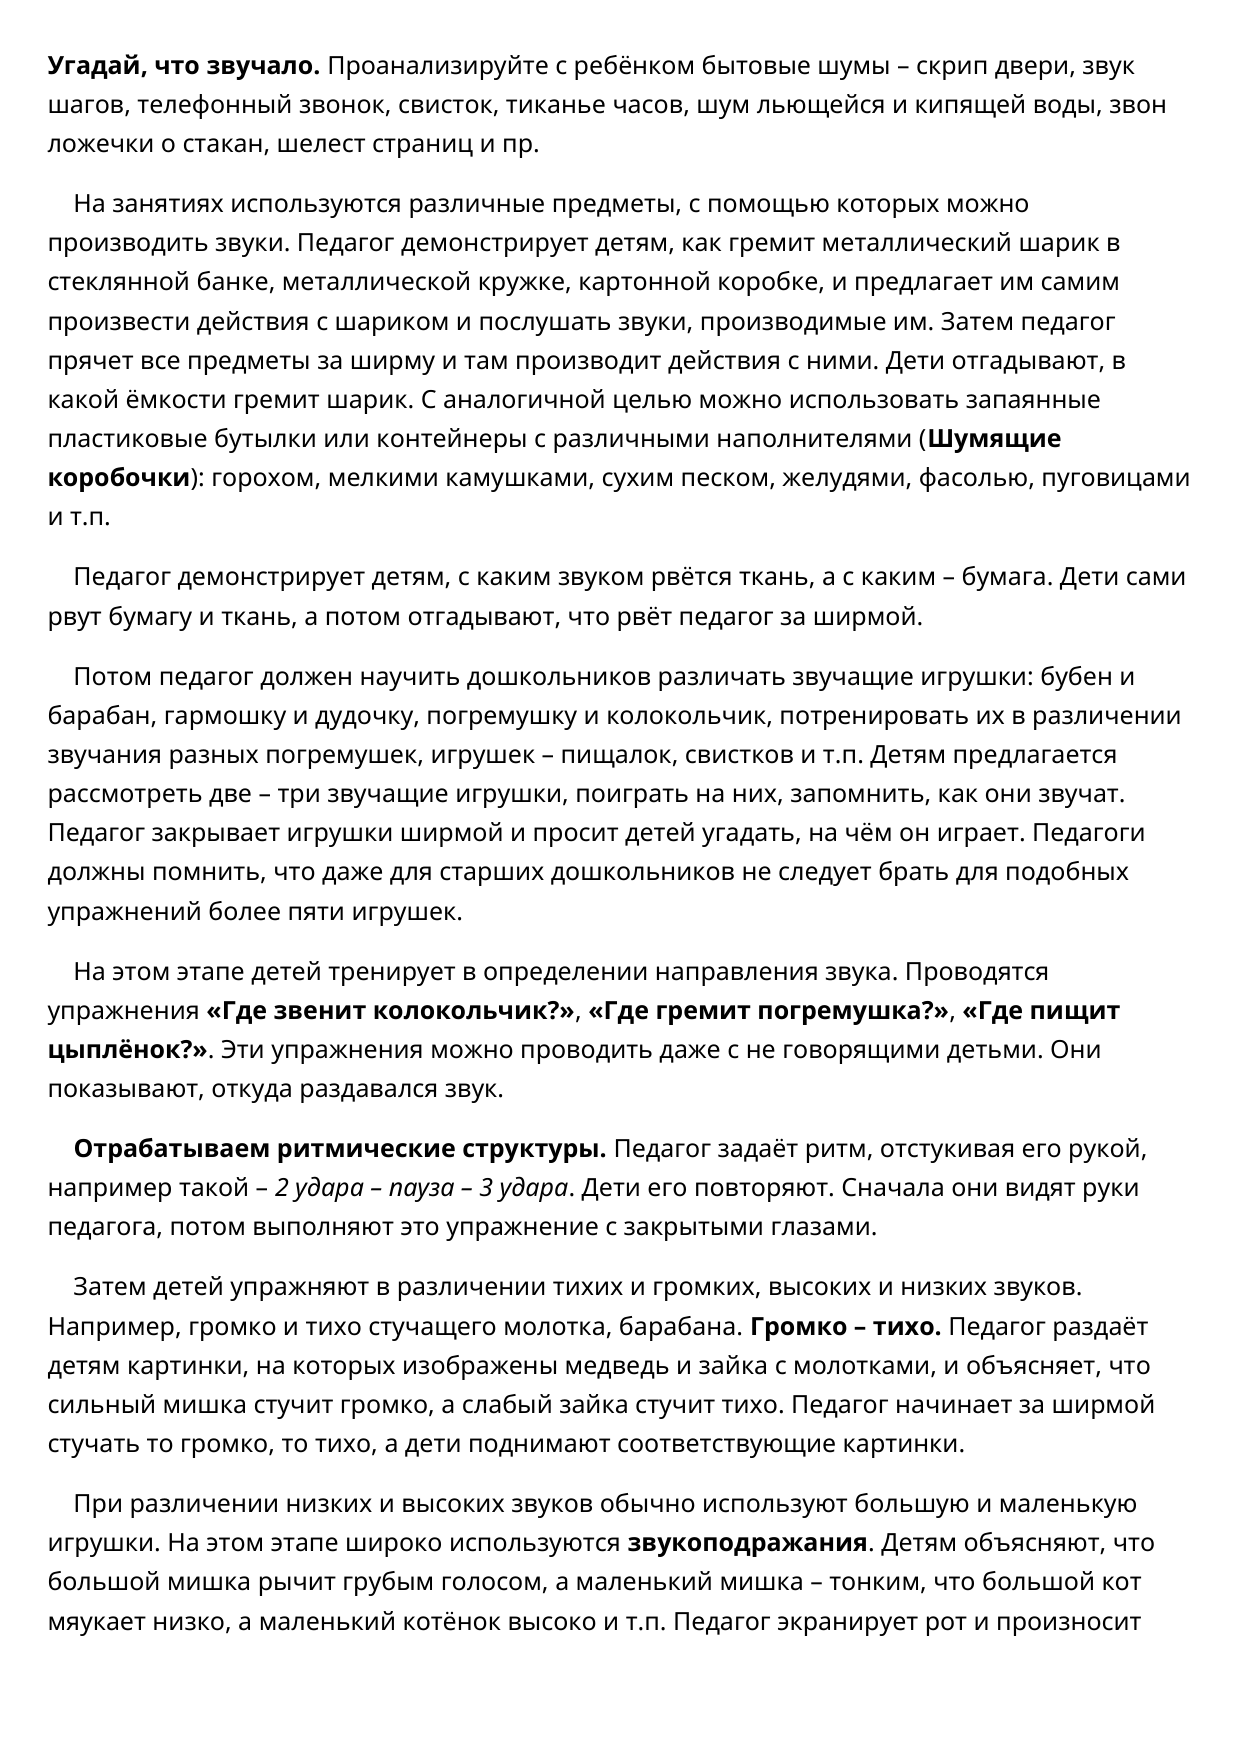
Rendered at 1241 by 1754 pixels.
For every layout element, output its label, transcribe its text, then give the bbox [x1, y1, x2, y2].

text Педагог демонстрирует детям, с каким звуком рвётся ткань, а с каким – бумага. Дети сами рвут бумагу и ткань, а потом отгадывают, что рвёт педагог за ширмой. [47, 559, 1193, 632]
text Затем детей упражняют в различении тихих и громких, высоких и низких звуков. Например, громко и тихо стучащего молотка, барабана. Громко – тихо. Педагог раздаёт детям картинки, на которых изображены медведь и зайка с молотками, и объясняет, что сильный мишка стучит громко, а слабый зайка стучит тихо. Педагог начинает за ширмой стучать то громко, то тихо, а дети поднимают соответствующие картинки. [47, 1269, 1193, 1460]
text На занятиях используются различные предметы, с помощью которых можно производить звуки. Педагог демонстрирует детям, как гремит металлический шарик в стеклянной банке, металлической кружке, картонной коробке, и предлагает им самим произвести действия с шариком и послушать звуки, производимые им. Затем педагог прячет все предметы за ширму и там производит действия с ними. Дети отгадывают, в какой ёмкости гремит шарик. С аналогичной целью можно использовать запаянные пластиковые бутылки или контейнеры с различными наполнителями (Шумящие коробочки): горохом, мелкими камушками, сухим песком, желудями, фасолью, пуговицами и т.п. [47, 186, 1193, 533]
text Угадай, что звучало. Проанализируйте с ребёнком бытовые шумы – скрип двери, звук шагов, телефонный звонок, свисток, тиканье часов, шум льющейся и кипящей воды, звон ложечки о стакан, шелест страниц и пр. [47, 47, 1193, 160]
text Потом педагог должен научить дошкольников различать звучащие игрушки: бубен и барабан, гармошку и дудочку, погремушку и колокольчик, потренировать их в различении звучания разных погремушек, игрушек – пищалок, свистков и т.п. Детям предлагается рассмотреть две – три звучащие игрушки, поиграть на них, запомнить, как они звучат. Педагог закрывает игрушки ширмой и просит детей угадать, на чём он играет. Педагоги должны помнить, что даже для старших дошкольников не следует брать для подобных упражнений более пяти игрушек. [47, 658, 1193, 927]
text Отрабатываем ритмические структуры. Педагог задаёт ритм, отстукивая его рукой, например такой – 2 удара – пауза – 3 удара. Дети его повторяют. Сначала они видят руки педагога, потом выполняют это упражнение с закрытыми глазами. [47, 1131, 1193, 1243]
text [47, 1486, 1193, 1637]
text На этом этапе детей тренирует в определении направления звука. Проводятся упражнения «Где звенит колокольчик?», «Где гремит погремушка?», «Где пищит цыплёнок?». Эти упражнения можно проводить даже с не говорящими детьми. Они показывают, откуда раздавался звук. [47, 953, 1193, 1105]
